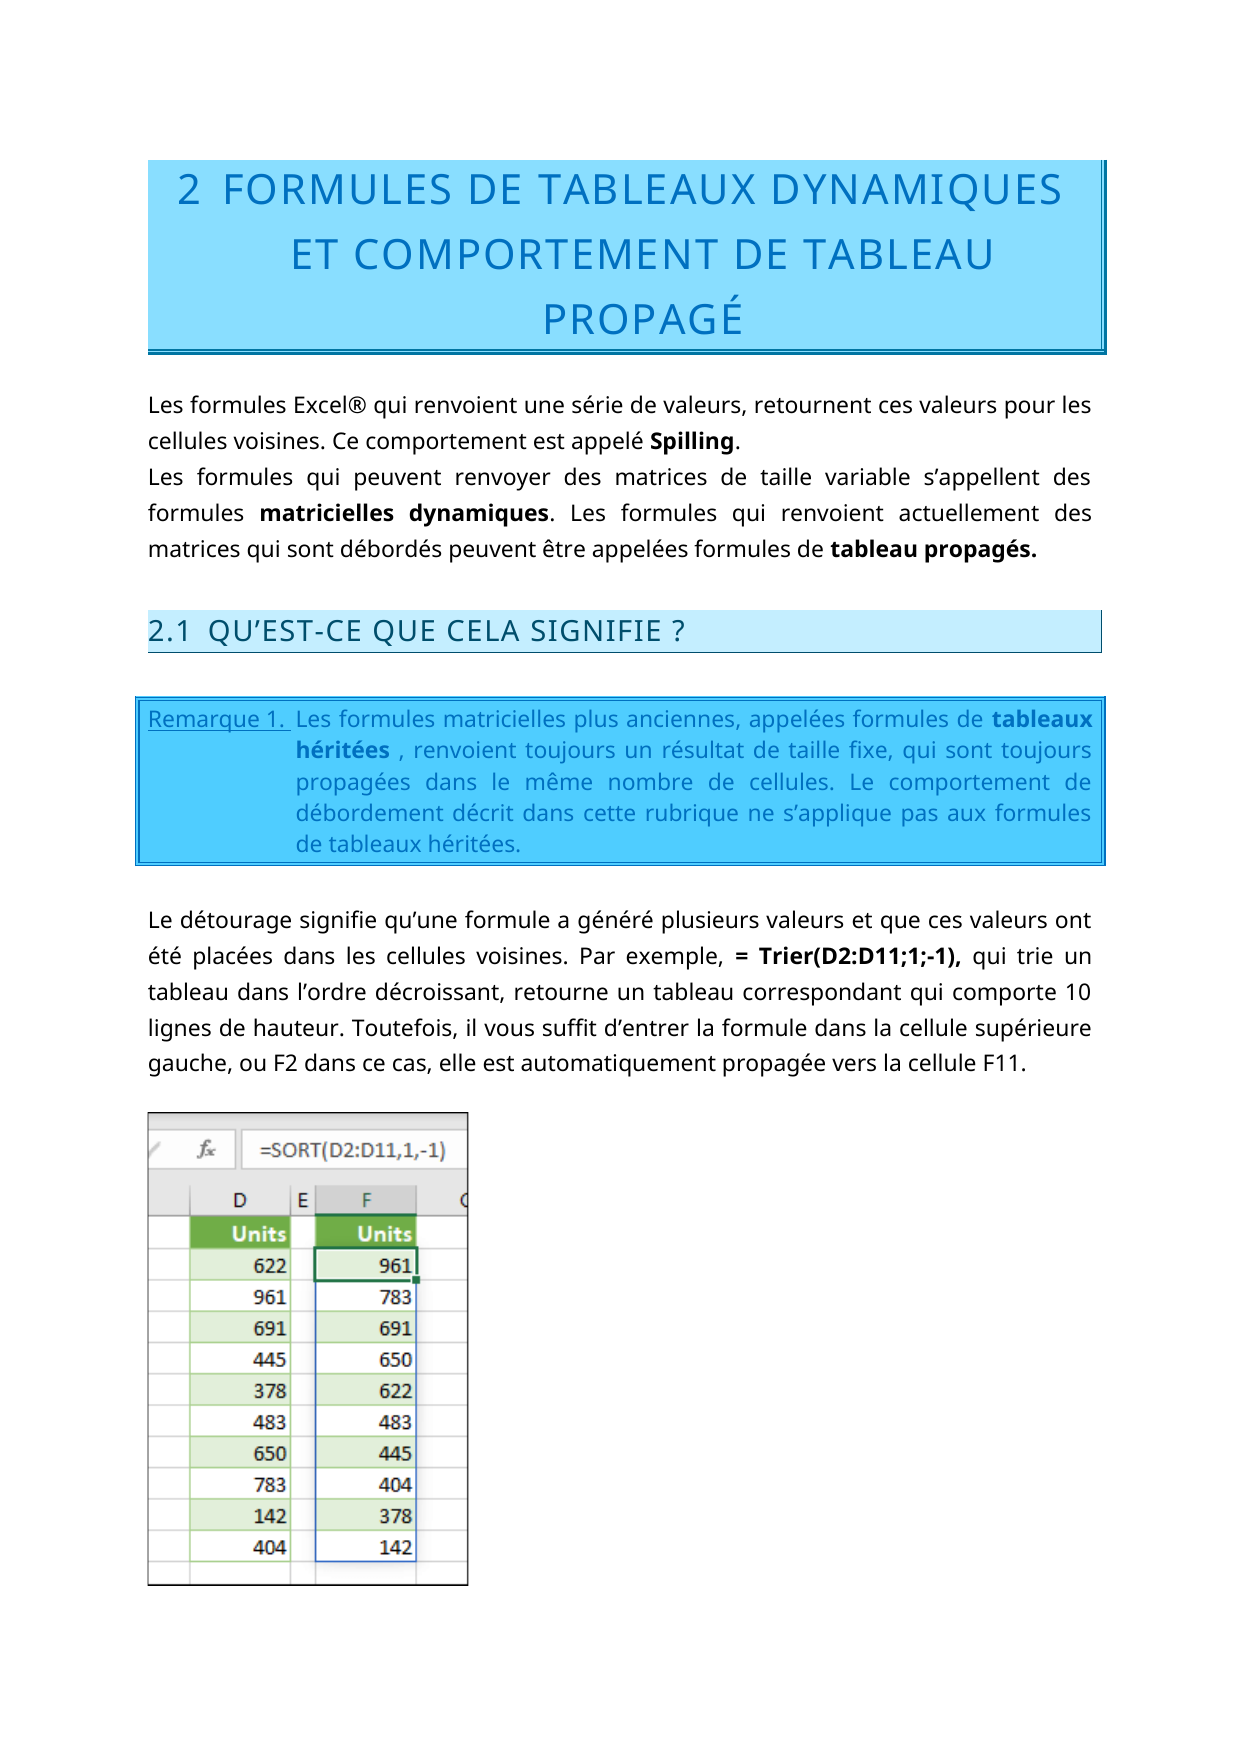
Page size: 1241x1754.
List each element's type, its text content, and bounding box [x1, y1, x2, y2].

subtitle Formules de tableaux dynamiques et comportement de tableau propagé [148, 160, 1101, 349]
text Les formules qui peuvent renvoyer des matrices de taille variable s’appellent des formules matricielles dynamiques. Les formules qui renvoient actuellement des matrices qui sont débordés peuvent être appelées formules de tableau propagés. [148, 461, 1092, 564]
text Les formules Excel® qui renvoient une série de valeurs, retournent ces valeurs pour les cellules voisines. Ce comportement est appelé Spilling. [148, 389, 1092, 456]
picture [147, 1112, 469, 1586]
text Le détourage signifie qu’une formule a généré plusieurs valeurs et que ces valeurs ont été placées dans les cellules voisines. Par exemple, = Trier(D2:D11;1;-1), qui trie un tableau dans l’ordre décroissant, retourne un tableau correspondant qui comporte 10 lignes de hauteur. Toutefois, il vous suffit d’entrer la formule dans la cellule supérieure gauche, ou F2 dans ce cas, elle est automatiquement propagée vers la cellule F11. [148, 904, 1092, 1079]
subtitle Qu’est-ce que cela signifie ? [148, 610, 1101, 652]
